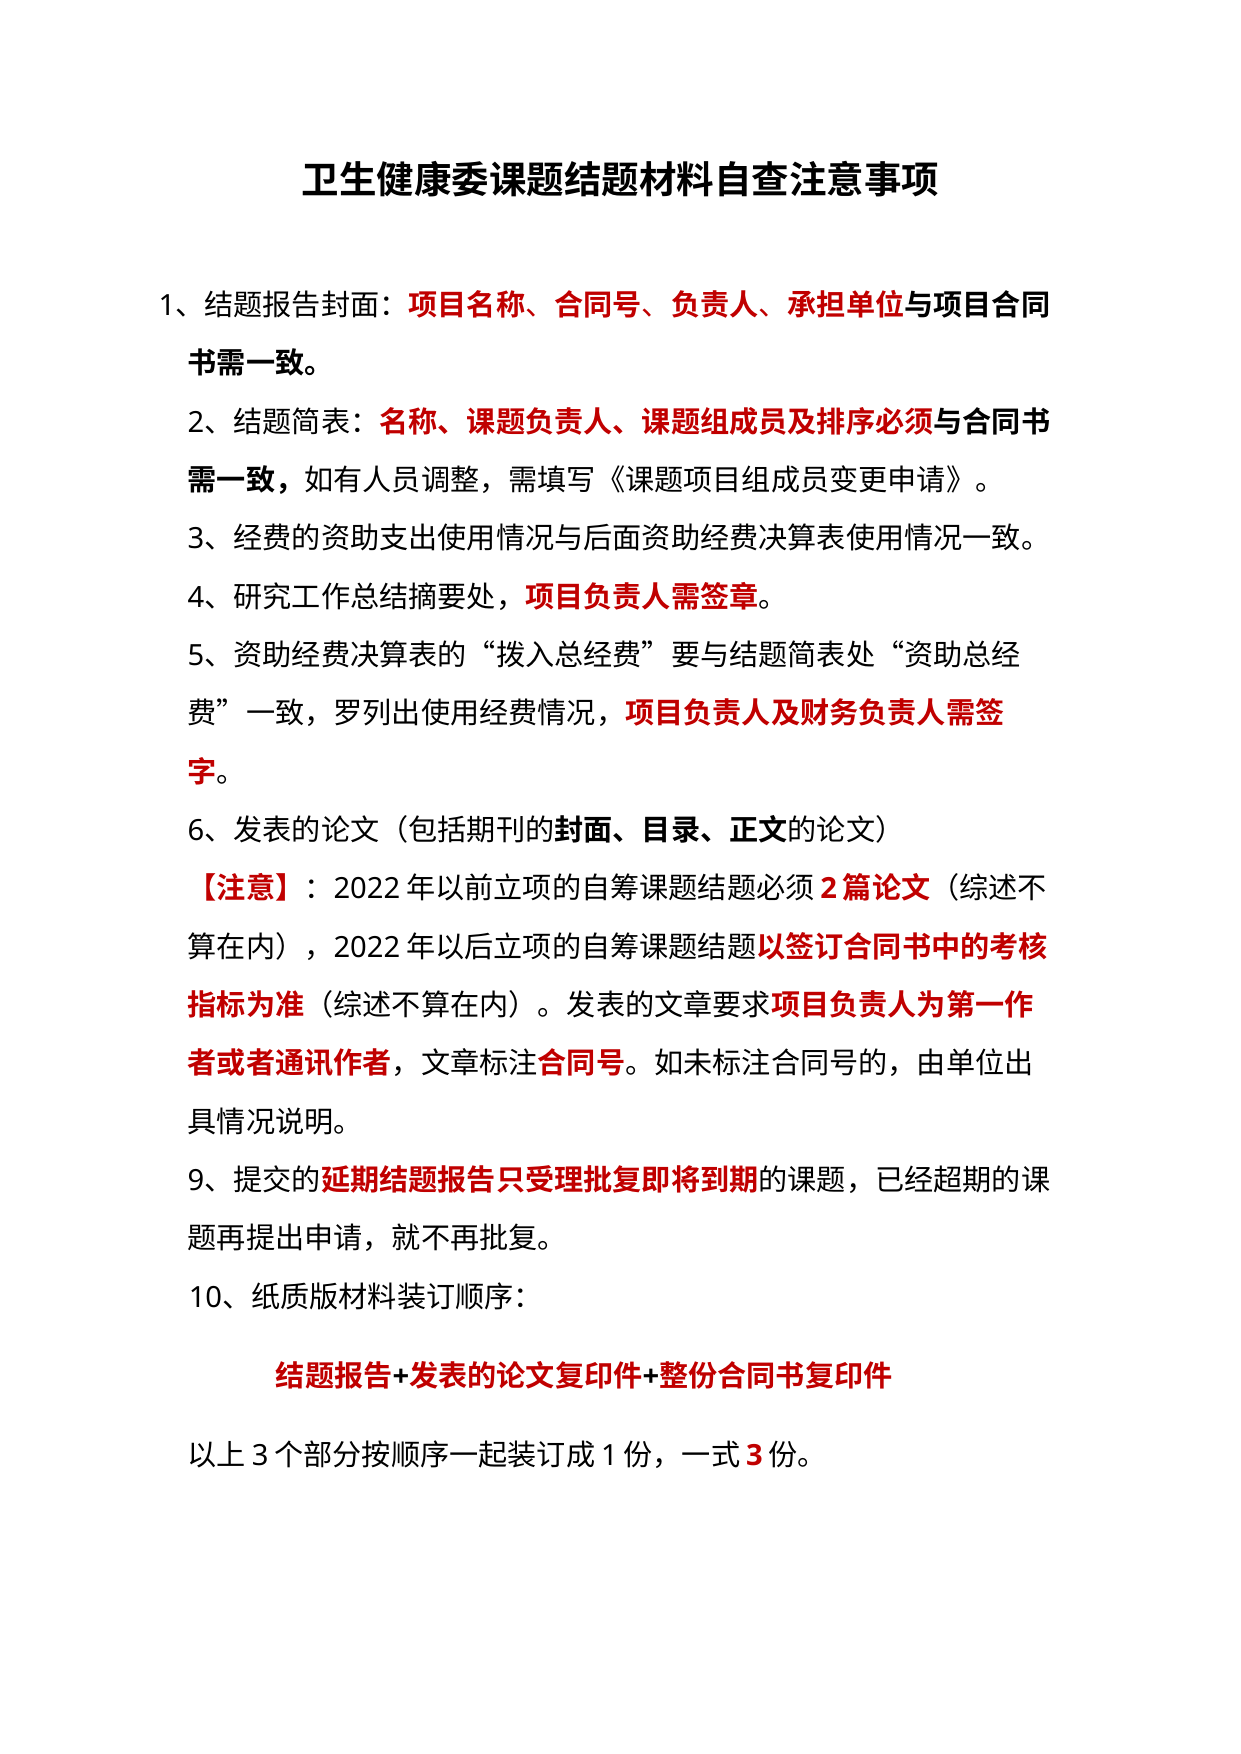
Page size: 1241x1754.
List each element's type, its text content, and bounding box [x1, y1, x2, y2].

text 6、发表的论文（包括期刊的封面、目录、正文的论文） [187, 794, 1053, 852]
text 【注意】：2022年以前立项的自筹课题结题必须2篇论文（综述不算在内），2022年以后立项的自筹课题结题以签订合同书中的考核指标为准（综述不算在内）。发表的文章要求项目负责人为第一作者或者通讯作者，文章标注合同号。如未标注合同号的，由单位出具情况说明。 [187, 852, 1053, 1144]
text 卫生健康委课题结题材料自查注意事项 [187, 150, 1053, 204]
text 1、结题报告封面：项目名称、合同号、负责人、承担单位与项目合同书需一致。 [158, 269, 1053, 386]
text 结题报告+发表的论文复印件+整份合同书复印件 [276, 1340, 1053, 1398]
text 4、研究工作总结摘要处，项目负责人需签章。 [187, 561, 1053, 619]
text 10、纸质版材料装订顺序： [188, 1261, 1053, 1319]
text 9、提交的延期结题报告只受理批复即将到期的课题，已经超期的课题再提出申请，就不再批复。 [187, 1144, 1053, 1261]
text 5、资助经费决算表的“拨入总经费”要与结题简表处“资助总经费”一致，罗列出使用经费情况，项目负责人及财务负责人需签字。 [187, 619, 1053, 794]
text 以上3个部分按顺序一起装订成1份，一式3份。 [187, 1419, 1053, 1477]
text 3、经费的资助支出使用情况与后面资助经费决算表使用情况一致。 [187, 502, 1053, 561]
text 2、结题简表：名称、课题负责人、课题组成员及排序必须与合同书需一致，如有人员调整，需填写《课题项目组成员变更申请》。 [187, 386, 1053, 502]
